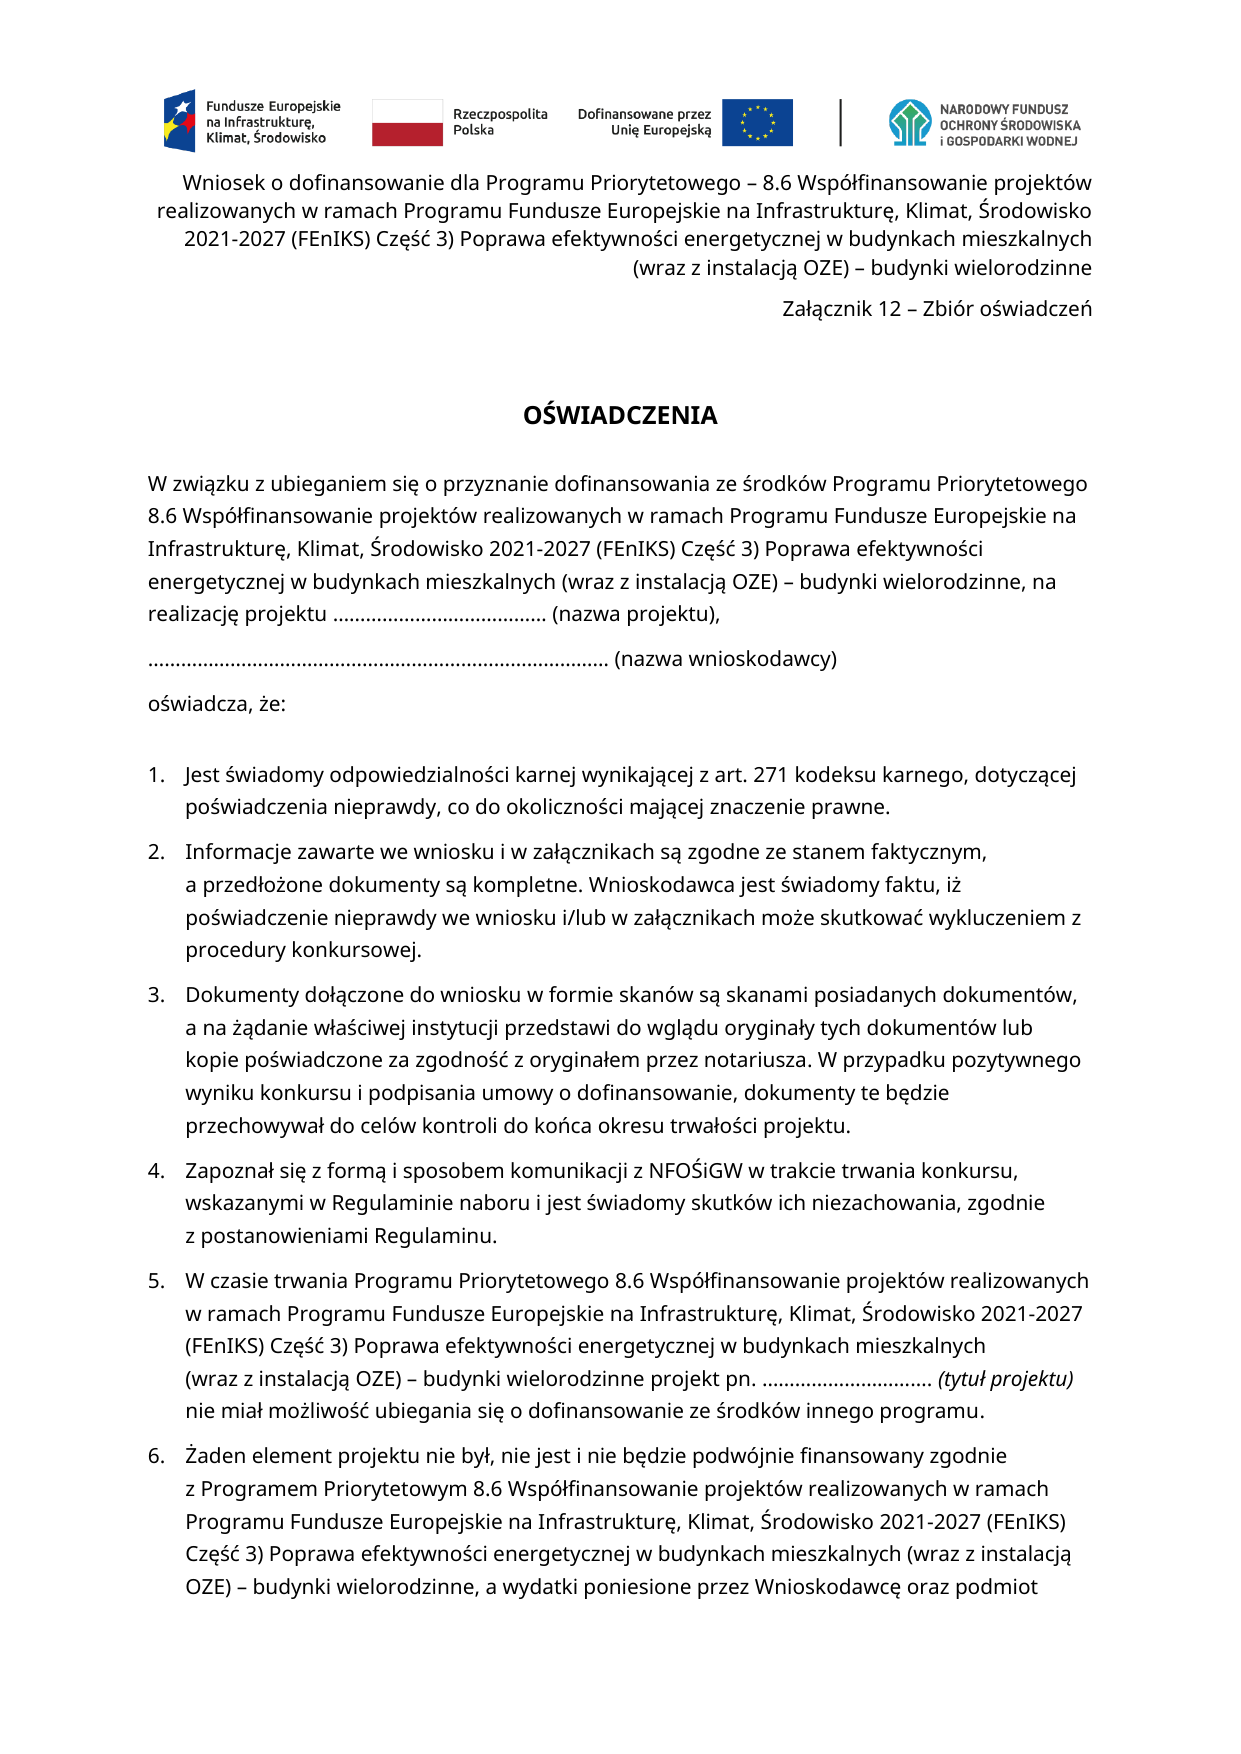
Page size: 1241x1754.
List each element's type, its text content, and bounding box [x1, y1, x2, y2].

list W czasie trwania Programu Priorytetowego 8.6 Współfinansowanie projektów realizowanych w ramach Programu Fundusze Europejskie na Infrastrukturę, Klimat, Środowisko 2021-2027 (FEnIKS) Część 3) Poprawa efektywności energetycznej w budynkach mieszkalnych (wraz z instalacją OZE) – budynki wielorodzinne projekt pn. …………………………. (tytuł projektu) nie miał możliwość ubiegania się o dofinansowanie ze środków innego programu. [148, 1266, 1093, 1425]
text W związku z ubieganiem się o przyznanie dofinansowania ze środków Programu Priorytetowego 8.6 Współfinansowanie projektów realizowanych w ramach Programu Fundusze Europejskie na Infrastrukturę, Klimat, Środowisko 2021-2027 (FEnIKS) Część 3) Poprawa efektywności energetycznej w budynkach mieszkalnych (wraz z instalacją OZE) – budynki wielorodzinne, na realizację projektu ………………………………… (nazwa projektu), [148, 469, 1093, 628]
text oświadcza, że: [148, 689, 1093, 718]
text ………………………………………………………………………… (nazwa wnioskodawcy) [148, 644, 1093, 673]
list Informacje zawarte we wniosku i w załącznikach są zgodne ze stanem faktycznym, a przedłożone dokumenty są kompletne. Wnioskodawca jest świadomy faktu, iż poświadczenie nieprawdy we wniosku i/lub w załącznikach może skutkować wykluczeniem z procedury konkursowej. [148, 837, 1093, 964]
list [148, 1442, 1093, 1601]
picture [147, 73, 1093, 168]
subtitle OŚWIADCZENIA [148, 397, 1093, 431]
list Zapoznał się z formą i sposobem komunikacji z NFOŚiGW w trakcie trwania konkursu, wskazanymi w Regulaminie naboru i jest świadomy skutków ich niezachowania, zgodnie z postanowieniami Regulaminu. [148, 1156, 1093, 1249]
list Dokumenty dołączone do wniosku w formie skanów są skanami posiadanych dokumentów, a na żądanie właściwej instytucji przedstawi do wglądu oryginały tych dokumentów lub kopie poświadczone za zgodność z oryginałem przez notariusza. W przypadku pozytywnego wyniku konkursu i podpisania umowy o dofinansowanie, dokumenty te będzie przechowywał do celów kontroli do końca okresu trwałości projektu. [148, 980, 1093, 1139]
list Jest świadomy odpowiedzialności karnej wynikającej z art. 271 kodeksu karnego, dotyczącej poświadczenia nieprawdy, co do okoliczności mającej znaczenie prawne. [148, 760, 1093, 821]
